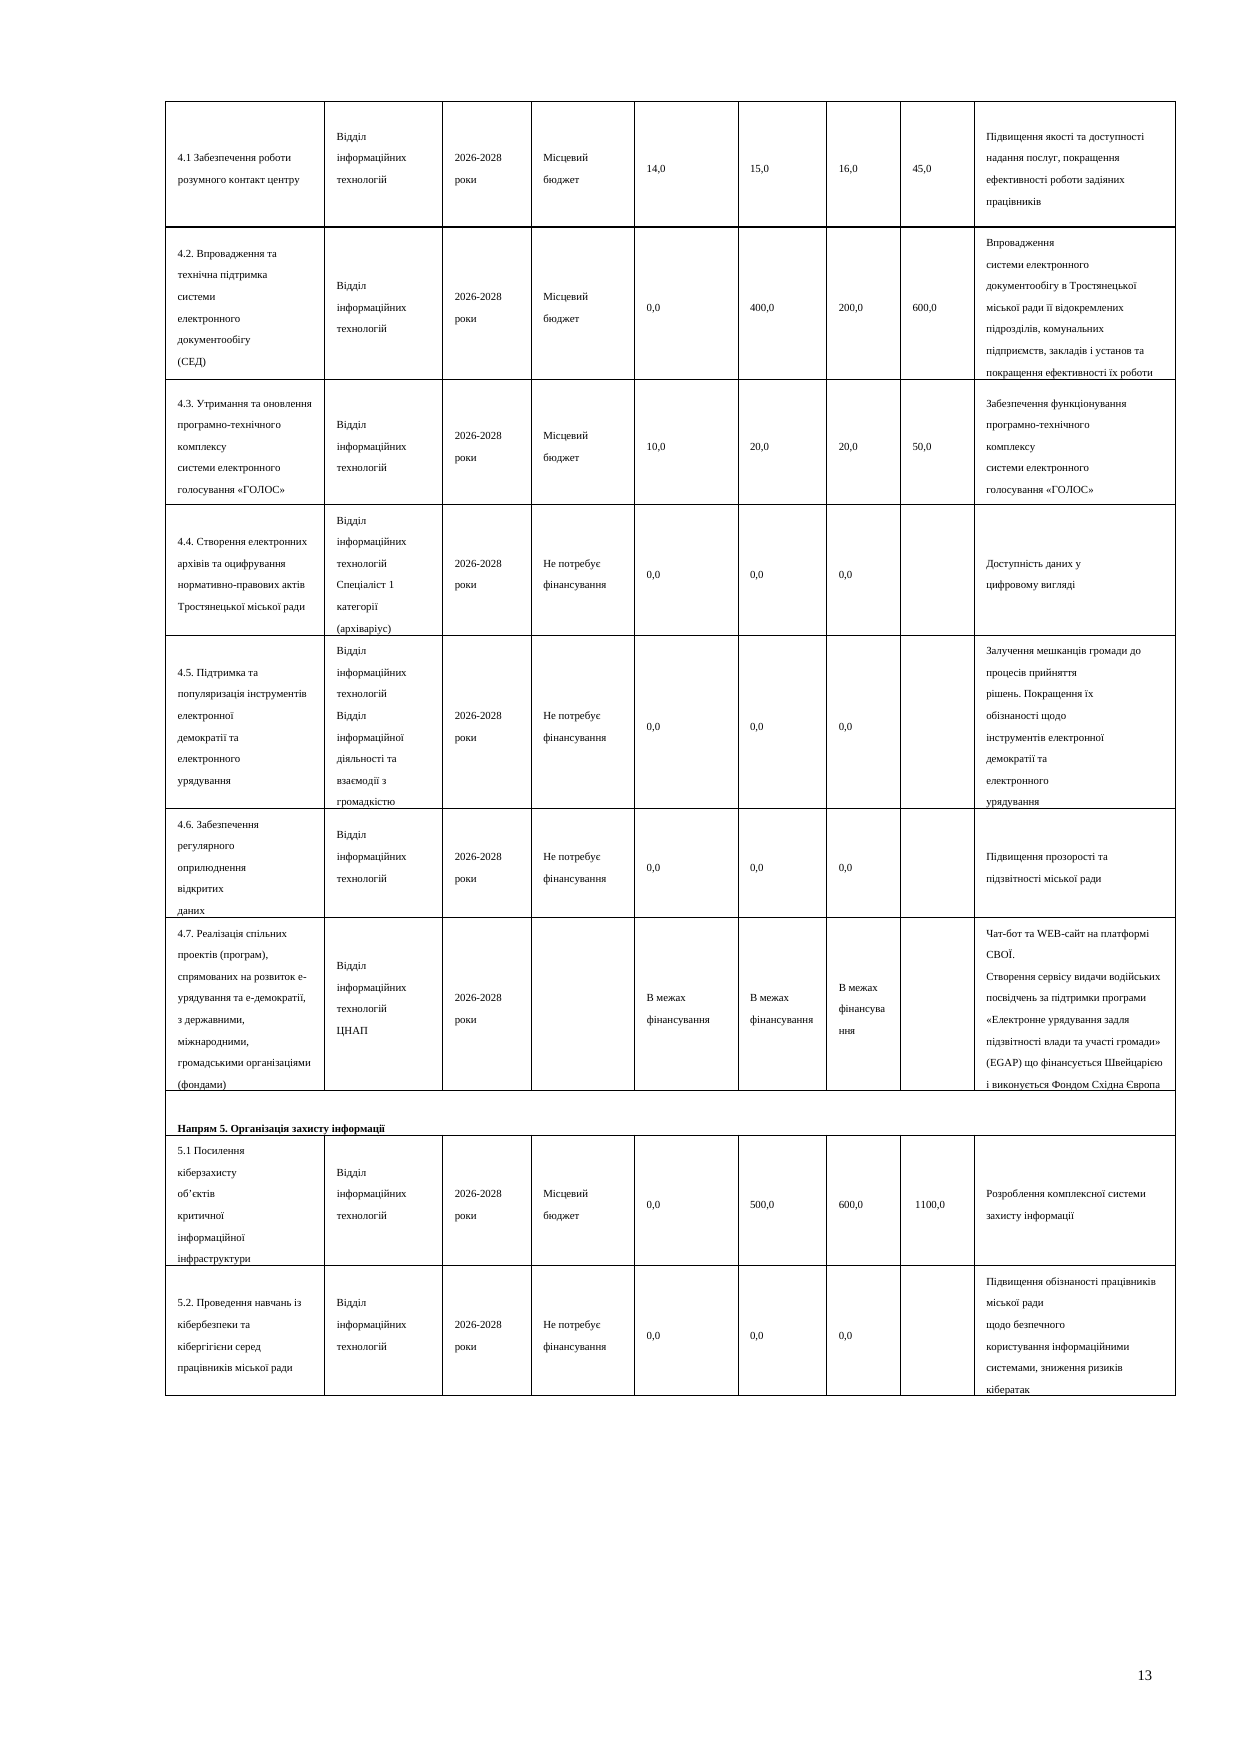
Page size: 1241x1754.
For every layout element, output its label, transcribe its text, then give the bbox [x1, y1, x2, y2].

table_cell 2026-2028 роки [443, 918, 531, 1090]
table_cell 0,0 [635, 505, 738, 634]
table_cell 10,0 [635, 380, 738, 504]
table_cell Місцевий бюджет [532, 102, 634, 226]
table_cell 4.4. Створення електронних архівів та оцифрування нормативно-правових актів Тростянецької міської ради [166, 505, 324, 634]
table_cell 4.7. Реалізація спільних проектів (програм), спрямованих на розвиток е-урядування та е-демократії, з державними, міжнародними, громадськими організаціями (фондами) [166, 918, 324, 1090]
table_cell 1100,0 [901, 1136, 974, 1265]
table_cell 0,0 [635, 1266, 738, 1395]
table_cell [532, 918, 634, 1090]
table_cell Відділ інформаційних технологій Спеціаліст 1 категорії (архіваріус) [325, 505, 442, 634]
table_cell Місцевий бюджет [532, 1136, 634, 1265]
table_cell Підвищення якості та доступності надання послуг, покращення ефективності роботи задіяних працівників [975, 102, 1175, 226]
table_cell 45,0 [901, 102, 974, 226]
table_cell 20,0 [827, 380, 900, 504]
table_cell В межах фінансування [635, 918, 738, 1090]
table_cell 0,0 [739, 809, 826, 917]
table_cell 5.1 Посилення кіберзахисту об’єктів критичної інформаційної інфраструктури [166, 1136, 324, 1265]
table_cell Відділ інформаційних технологій [325, 380, 442, 504]
table_cell 0,0 [635, 1136, 738, 1265]
table_cell Впровадження системи електронного документообігу в Тростянецької міської ради її відокремлених підрозділів, комунальних підприємств, закладів і установ та покращення ефективності їх роботи [975, 228, 1175, 378]
table_cell 2026-2028 роки [443, 380, 531, 504]
table_cell 20,0 [739, 380, 826, 504]
table_cell Місцевий бюджет [532, 228, 634, 378]
table_cell 600,0 [901, 228, 974, 378]
table_cell Не потребує фінансування [532, 636, 634, 808]
table_cell 5.2. Проведення навчань із кібербезпеки та кібергігієни серед працівників міської ради [166, 1266, 324, 1395]
table_cell 0,0 [739, 636, 826, 808]
table_cell 4.3. Утримання та оновлення програмно-технічного комплексу системи електронного голосування «ГОЛОС» [166, 380, 324, 504]
table_cell Не потребує фінансування [532, 809, 634, 917]
table_cell Відділ інформаційних технологій [325, 102, 442, 226]
table_cell 2026-2028 роки [443, 636, 531, 808]
table_cell Відділ інформаційних технологій Відділ інформаційної діяльності та взаємодії з громадкістю [325, 636, 442, 808]
table_cell 4.6. Забезпечення регулярного оприлюднення відкритих даних [166, 809, 324, 917]
table_cell Доступність даних у цифровому вигляді [975, 505, 1175, 634]
table_cell В межах фінансування [827, 918, 900, 1090]
table_cell 0,0 [827, 636, 900, 808]
table_cell 0,0 [635, 809, 738, 917]
table_cell 0,0 [739, 505, 826, 634]
table_cell 50,0 [901, 380, 974, 504]
table_cell Підвищення прозорості та підзвітності міської ради [975, 809, 1175, 917]
table_cell 500,0 [739, 1136, 826, 1265]
table_cell 2026-2028 роки [443, 505, 531, 634]
table_cell 400,0 [739, 228, 826, 378]
table_cell 2026-2028 роки [443, 809, 531, 917]
table_cell Не потребує фінансування [532, 1266, 634, 1395]
table_cell 0,0 [739, 1266, 826, 1395]
table_cell 0,0 [827, 809, 900, 917]
table_cell 4.5. Підтримка та популяризація інструментів електронної демократії та електронного урядування [166, 636, 324, 808]
table_cell Відділ інформаційних технологій [325, 228, 442, 378]
table_cell 2026-2028 роки [443, 1266, 531, 1395]
table_cell Забезпечення функціонування програмно-технічного комплексу системи електронного голосування «ГОЛОС» [975, 380, 1175, 504]
table_cell 0,0 [827, 505, 900, 634]
table_cell [901, 918, 974, 1090]
table_cell 4.1 Забезпечення роботи розумного контакт центру [166, 102, 324, 226]
table_cell [901, 505, 974, 634]
table_cell [901, 809, 974, 917]
table_cell Відділ інформаційних технологій [325, 1136, 442, 1265]
table_cell 2026-2028 роки [443, 102, 531, 226]
table_cell Відділ інформаційних технологій [325, 809, 442, 917]
table_cell Не потребує фінансування [532, 505, 634, 634]
table_cell 2026-2028 роки [443, 1136, 531, 1265]
table_cell [901, 1266, 974, 1395]
table_cell 0,0 [827, 1266, 900, 1395]
table_cell 2026-2028 роки [443, 228, 531, 378]
table_cell 15,0 [739, 102, 826, 226]
table_cell Місцевий бюджет [532, 380, 634, 504]
table_cell 600,0 [827, 1136, 900, 1265]
table_cell Відділ інформаційних технологій ЦНАП [325, 918, 442, 1090]
table_cell [901, 636, 974, 808]
table_cell 0,0 [635, 636, 738, 808]
table_cell Відділ інформаційних технологій [325, 1266, 442, 1395]
table_cell Розроблення комплексної системи захисту інформації [975, 1136, 1175, 1265]
table_cell Чат-бот та WEB-сайт на платформі СВОЇ. Створення сервісу видачи водійських посвідчень за підтримки програми «Електронне урядування задля підзвітності влади та участі громади» (EGAP) що фінансується Швейцарією і виконується Фондом Східна Європа [975, 918, 1175, 1090]
table_cell 4.2. Впровадження та технічна підтримка системи електронного документообігу (СЕД) [166, 228, 324, 378]
table_cell Залучення мешканців громади до процесів прийняття рішень. Покращення їх обізнаності щодо інструментів електронної демократії та електронного урядування [975, 636, 1175, 808]
table_cell 16,0 [827, 102, 900, 226]
table_cell В межах фінансування [739, 918, 826, 1090]
table_cell 0,0 [635, 228, 738, 378]
table_cell Напрям 5. Організація захисту інформації [166, 1091, 1175, 1134]
table_cell Підвищення обізнаності працівників міської ради щодо безпечного користування інформаційними системами, зниження ризиків кібератак [975, 1266, 1175, 1395]
table_cell 14,0 [635, 102, 738, 226]
table_cell 200,0 [827, 228, 900, 378]
